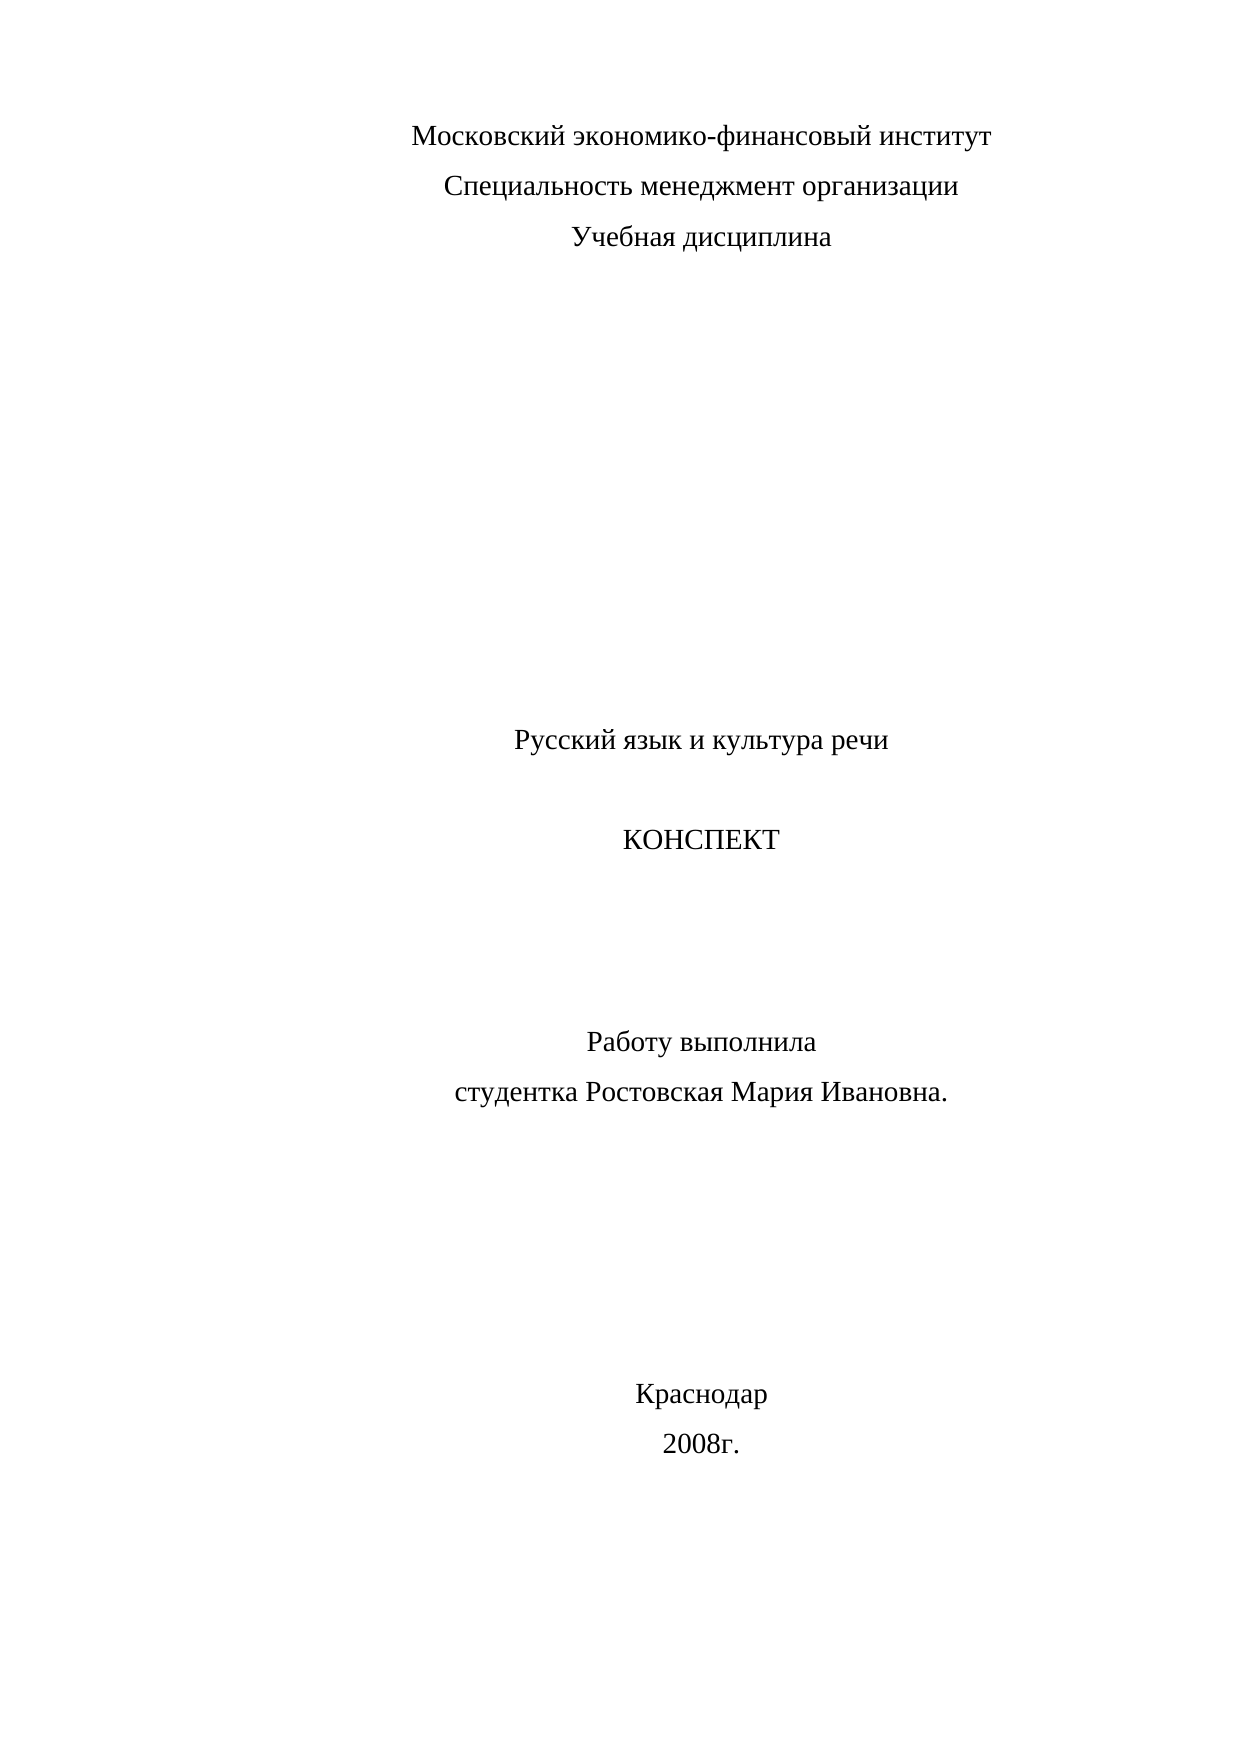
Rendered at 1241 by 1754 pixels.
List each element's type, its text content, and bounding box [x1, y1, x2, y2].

text КОНСПЕКТ [177, 822, 1152, 856]
text Русский язык и культура речи [177, 722, 1152, 755]
text Учебная дисциплина [177, 219, 1152, 252]
text Краснодар [177, 1376, 1152, 1409]
text Специальность менеджмент организации [177, 168, 1152, 202]
text студентка Ростовская Мария Ивановна. [177, 1074, 1152, 1108]
text Московский экономико-финансовый институт [177, 118, 1152, 152]
text 2008г. [177, 1426, 1152, 1460]
text Работу выполнила [177, 1024, 1152, 1057]
